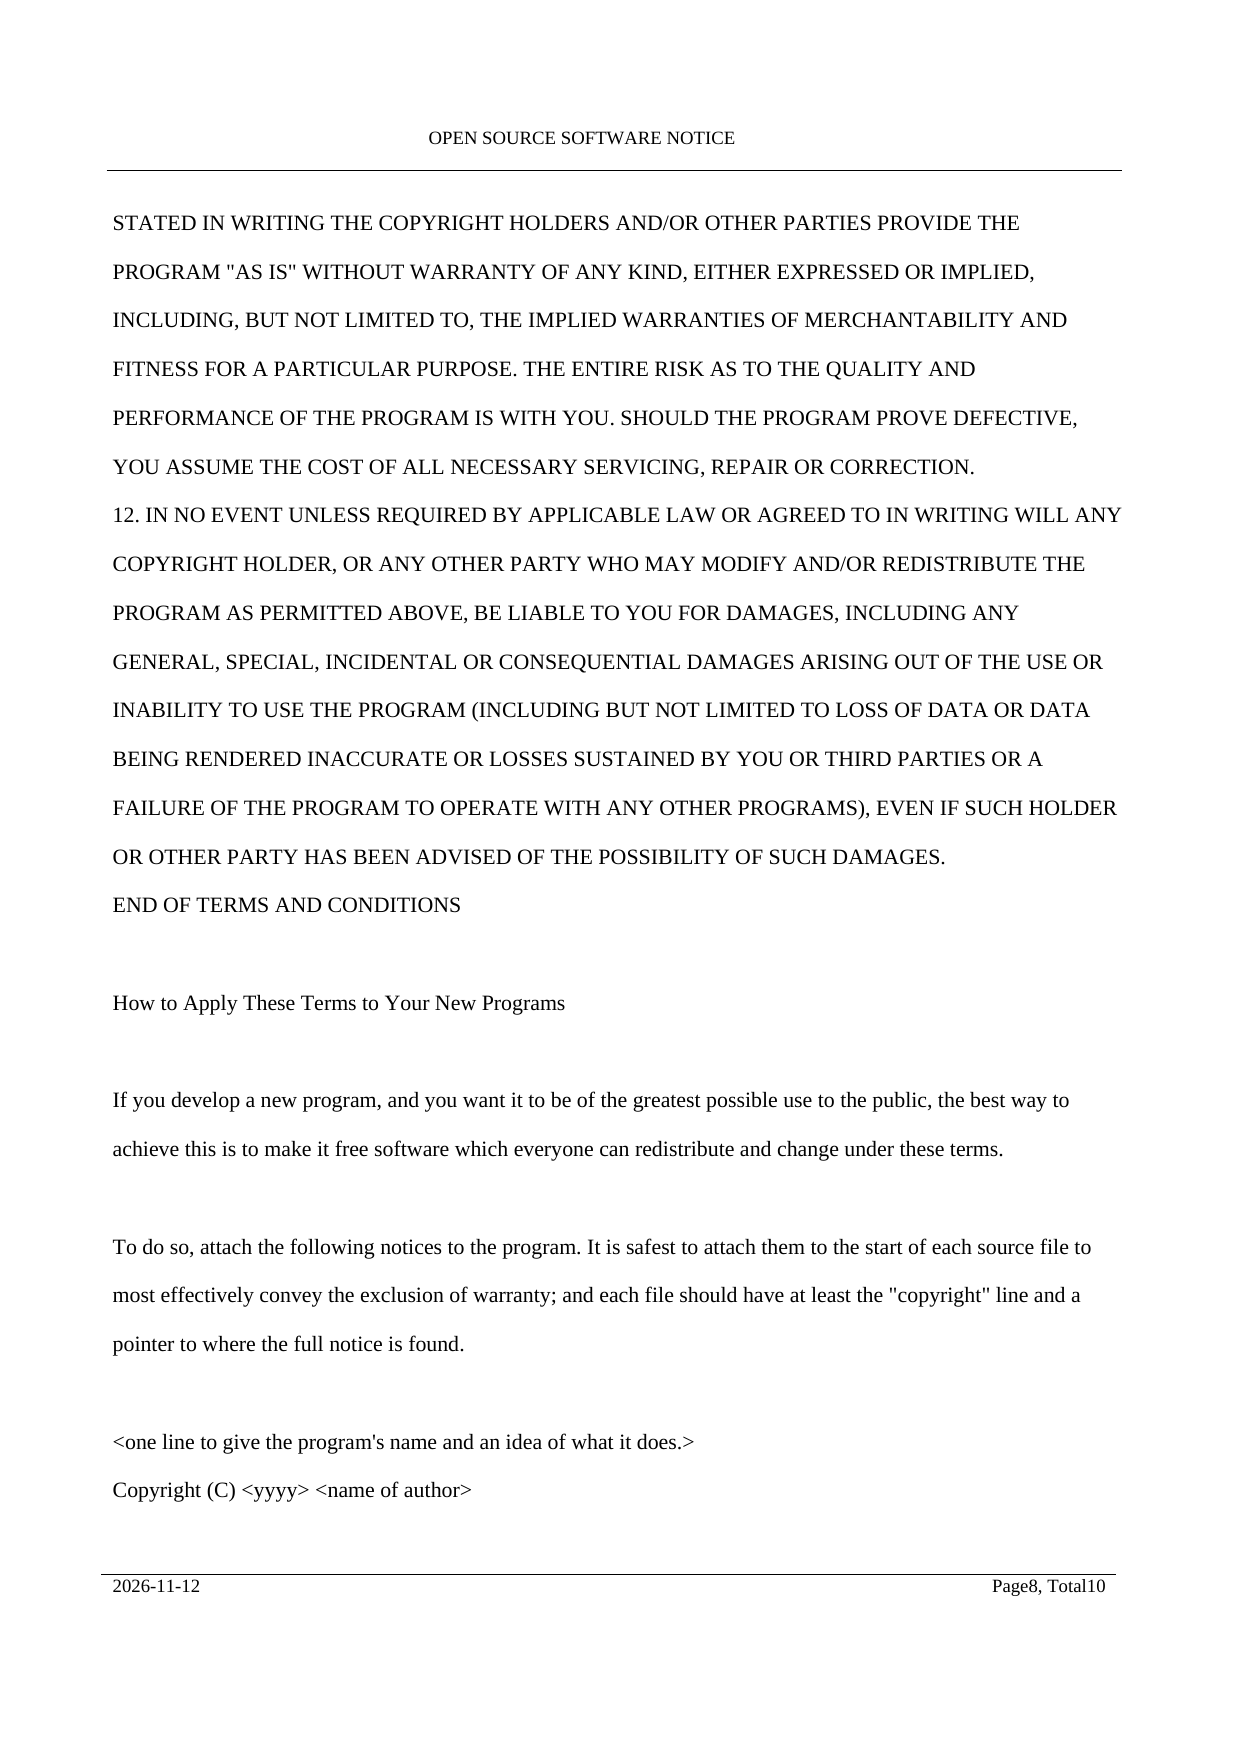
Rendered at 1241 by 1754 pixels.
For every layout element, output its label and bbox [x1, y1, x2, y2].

text [112, 206, 1128, 1506]
